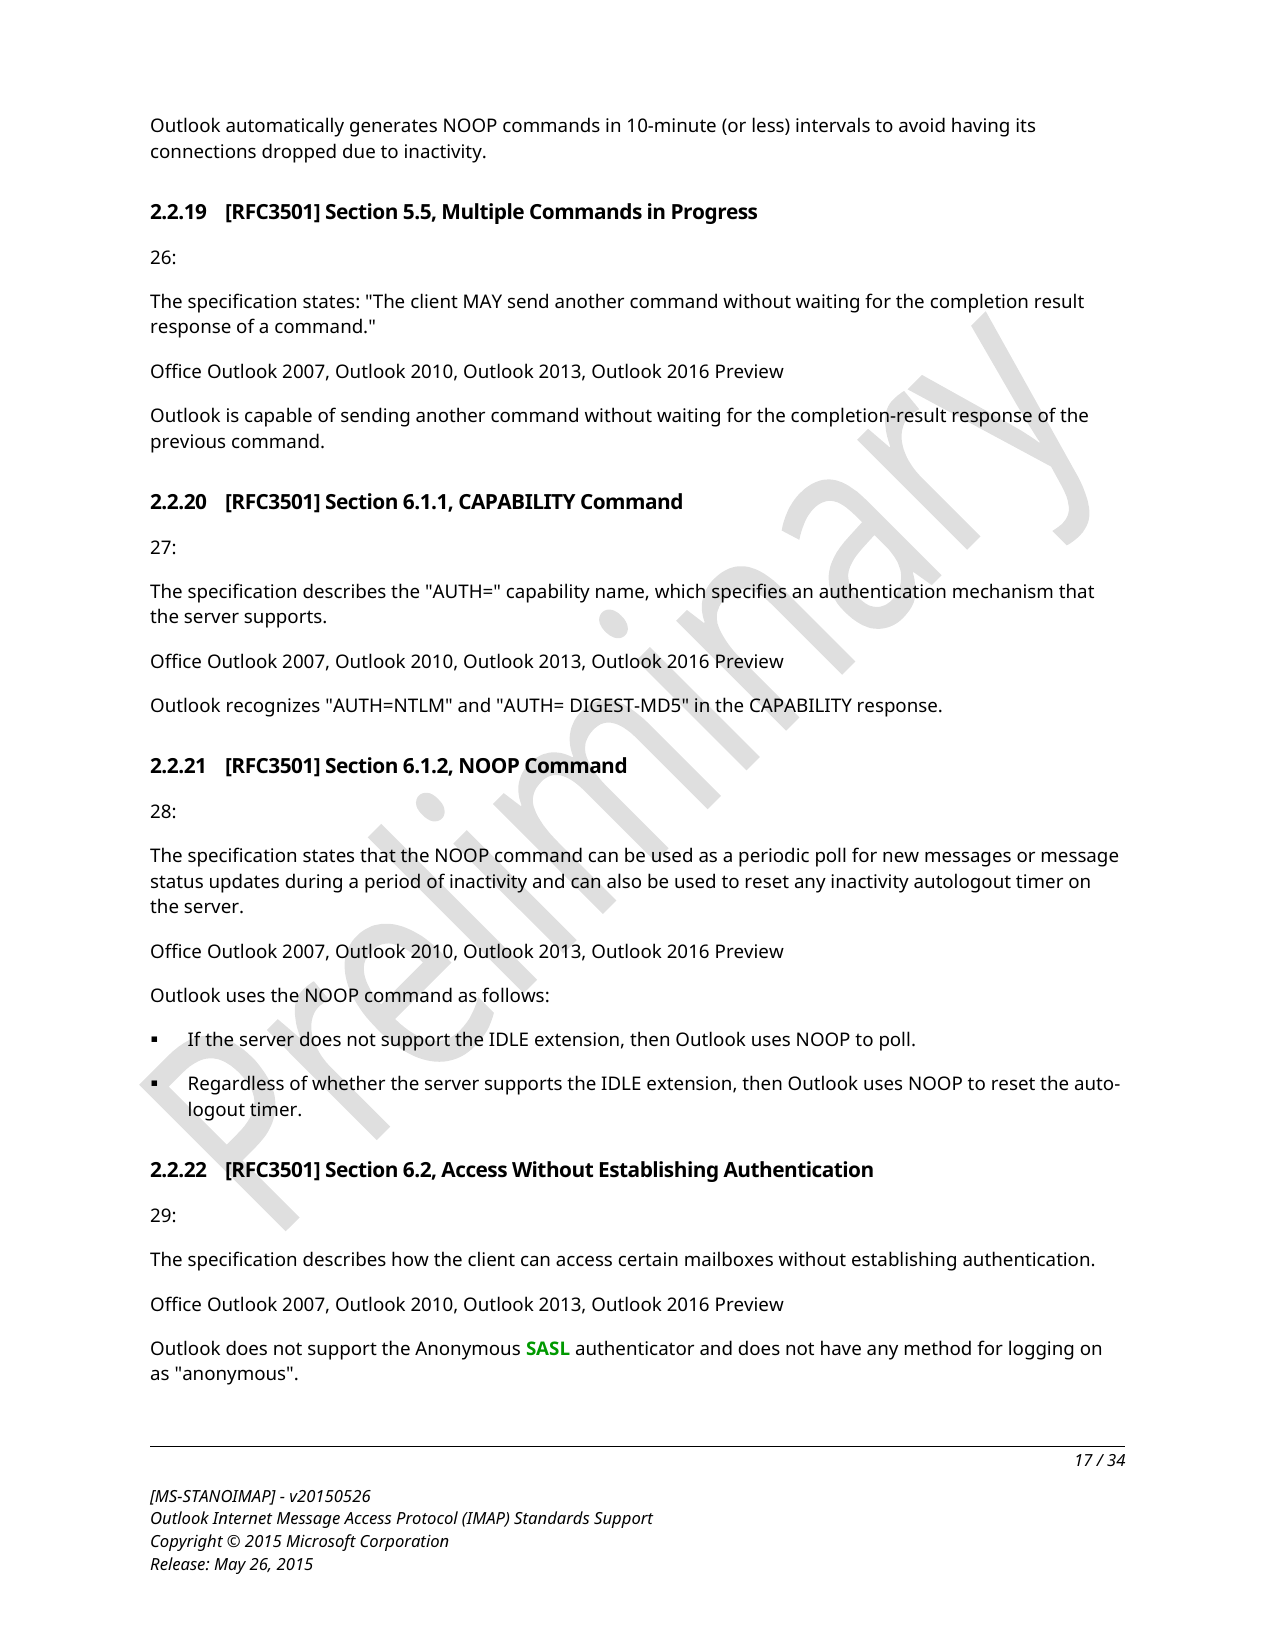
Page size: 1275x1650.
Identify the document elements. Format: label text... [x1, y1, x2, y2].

text Office Outlook 2007, Outlook 2010, Outlook 2013, Outlook 2016 Preview [150, 938, 1125, 963]
text Office Outlook 2007, Outlook 2010, Outlook 2013, Outlook 2016 Preview [150, 358, 1125, 384]
text Outlook recognizes "AUTH=NTLM" and "AUTH= DIGEST-MD5" in the CAPABILITY response. [150, 692, 1125, 718]
subtitle [RFC3501] Section 5.5, Multiple Commands in Progress [150, 197, 1125, 225]
text The specification describes how the client can access certain mailboxes without establishing authentication. [150, 1247, 1125, 1272]
text V0026: [150, 244, 1125, 269]
text Outlook automatically generates NOOP commands in 10-minute (or less) intervals to avoid having its connections dropped due to inactivity. [150, 112, 1125, 163]
text The specification describes the "AUTH=" capability name, which specifies an authentication mechanism that the server supports. [150, 578, 1125, 629]
subtitle [RFC3501] Section 6.1.1, CAPABILITY Command [150, 487, 1125, 515]
text V0027: [150, 534, 1125, 559]
text V0028: [150, 798, 1125, 824]
text Outlook is capable of sending another command without waiting for the completion-result response of the previous command. [150, 402, 1125, 453]
subtitle [RFC3501] Section 6.1.2, NOOP Command [150, 751, 1125, 779]
subtitle [RFC3501] Section 6.2, Access Without Establishing Authentication [150, 1155, 1125, 1183]
text V0029: [150, 1202, 1125, 1228]
text Office Outlook 2007, Outlook 2010, Outlook 2013, Outlook 2016 Preview [150, 648, 1125, 673]
list Regardless of whether the server supports the IDLE extension, then Outlook uses NOOP to reset the auto-logout timer. [150, 1071, 1125, 1122]
text Office Outlook 2007, Outlook 2010, Outlook 2013, Outlook 2016 Preview [150, 1291, 1125, 1316]
text The specification states: "The client MAY send another command without waiting for the completion result response of a command." [150, 288, 1125, 339]
list If the server does not support the IDLE extension, then Outlook uses NOOP to poll. [150, 1026, 1125, 1052]
text Outlook does not support the Anonymous SASL authenticator and does not have any method for logging on as "anonymous". [150, 1335, 1125, 1386]
text Outlook uses the NOOP command as follows: [150, 982, 1125, 1008]
text The specification states that the NOOP command can be used as a periodic poll for new messages or message status updates during a period of inactivity and can also be used to reset any inactivity autologout timer on the server. [150, 843, 1125, 919]
